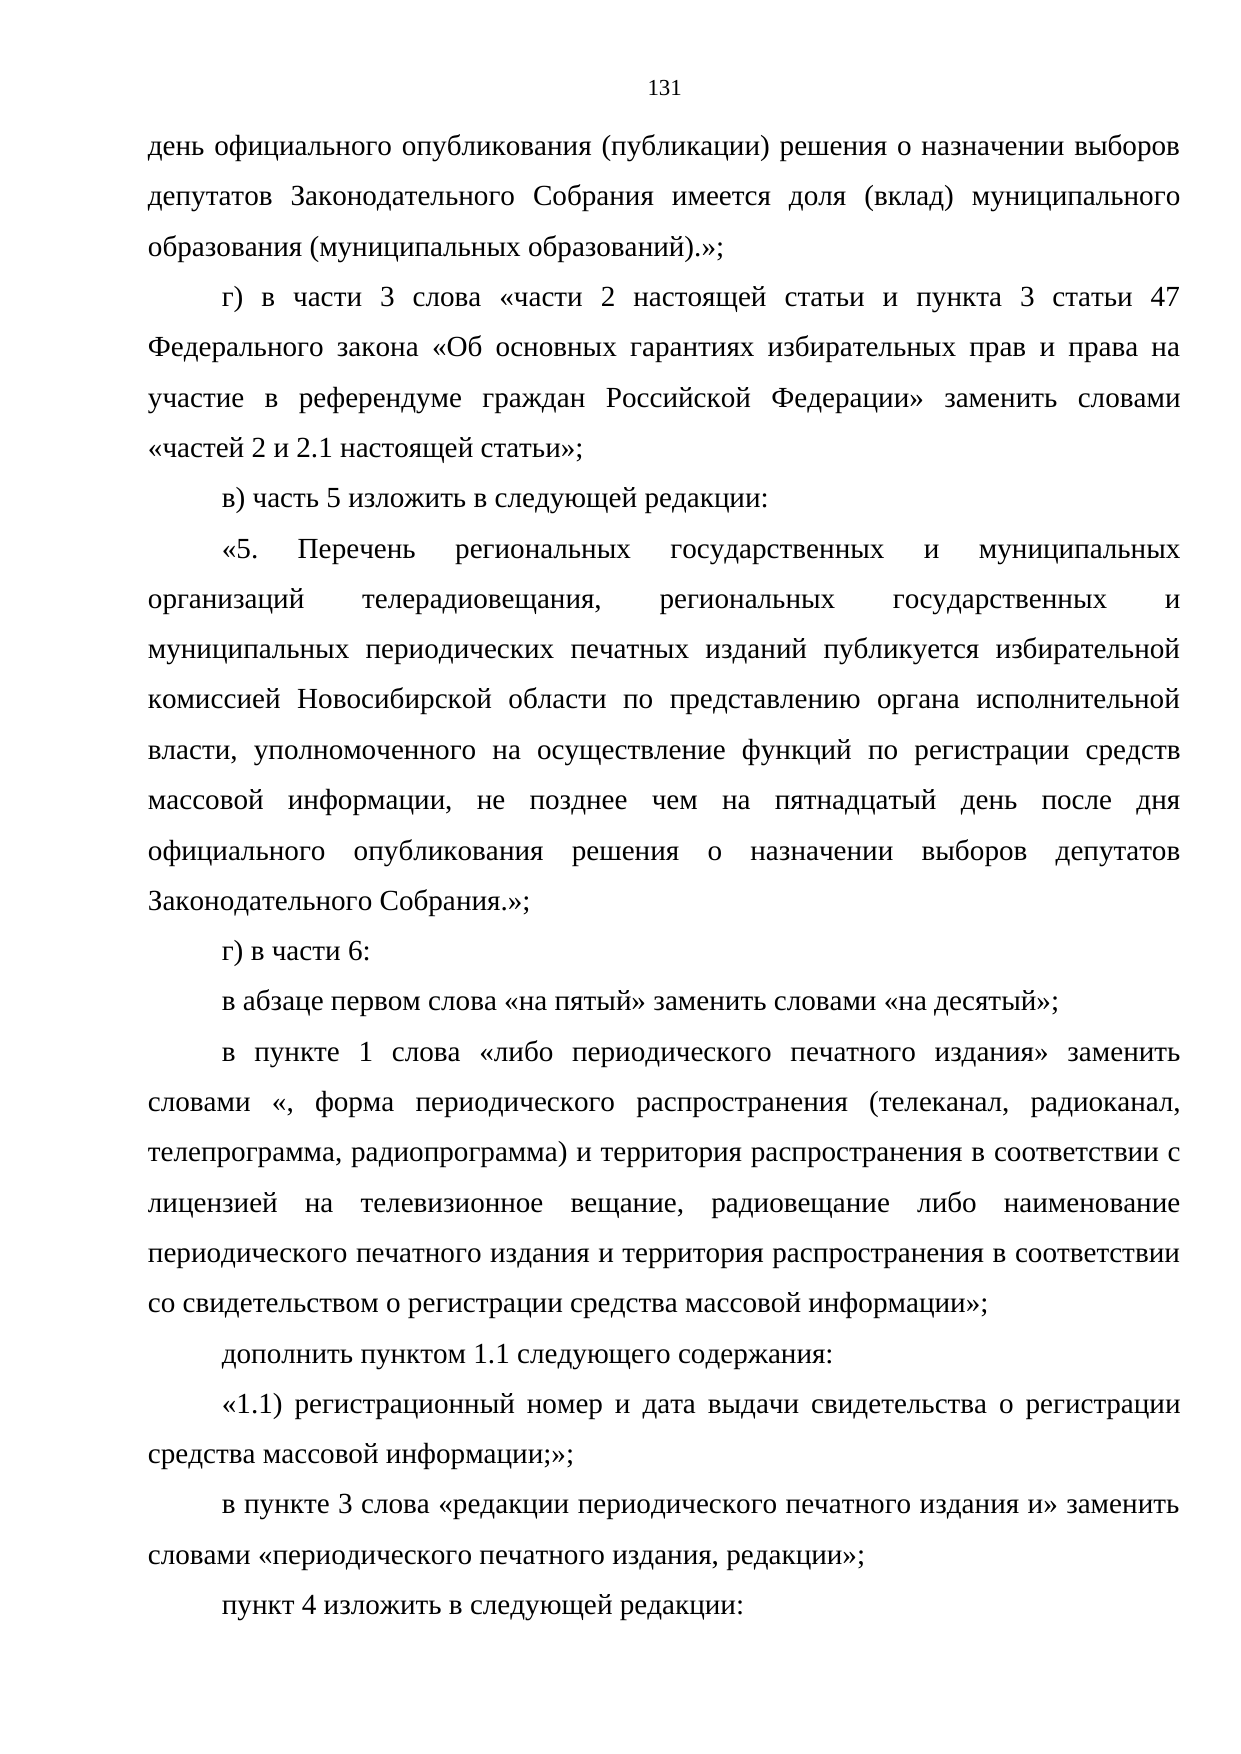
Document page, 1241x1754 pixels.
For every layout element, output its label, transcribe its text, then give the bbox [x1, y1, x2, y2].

text в абзаце первом слова «на пятый» заменить словами «на десятый»; [148, 983, 1181, 1017]
text г) в части 3 слова «части 2 настоящей статьи и пункта 3 статьи 47 Федерального закона «Об основных гарантиях избирательных прав и права на участие в референдуме граждан Российской Федерации» заменить словами «частей 2 и 2.1 настоящей статьи»; [148, 279, 1181, 464]
text в) часть 5 изложить в следующей редакции: [148, 480, 1181, 514]
text в пункте 1 слова «либо периодического печатного издания» заменить словами «, форма периодического распространения (телеканал, радиоканал, телепрограмма, радиопрограмма) и территория распространения в соответствии с лицензией на телевизионное вещание, радиовещание либо наименование периодического печатного издания и территория распространения в соответствии со свидетельством о регистрации средства массовой информации»; [148, 1034, 1181, 1319]
text в пункте 3 слова «редакции периодического печатного издания и» заменить словами «периодического печатного издания, редакции»; [148, 1487, 1181, 1571]
text «1.1) регистрационный номер и дата выдачи свидетельства о регистрации средства массовой информации;»; [148, 1386, 1181, 1470]
text пункт 4 изложить в следующей редакции: [148, 1587, 1181, 1621]
text г) в части 6: [148, 933, 1181, 967]
text дополнить пунктом 1.1 следующего содержания: [148, 1336, 1181, 1369]
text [148, 128, 1181, 262]
text «5. Перечень региональных государственных и муниципальных организаций телерадиовещания, региональных государственных и муниципальных периодических печатных изданий публикуется избирательной комиссией Новосибирской области по представлению органа исполнительной власти, уполномоченного на осуществление функций по регистрации средств массовой информации, не позднее чем на пятнадцатый день после дня официального опубликования решения о назначении выборов депутатов Законодательного Собрания.»; [148, 531, 1181, 916]
